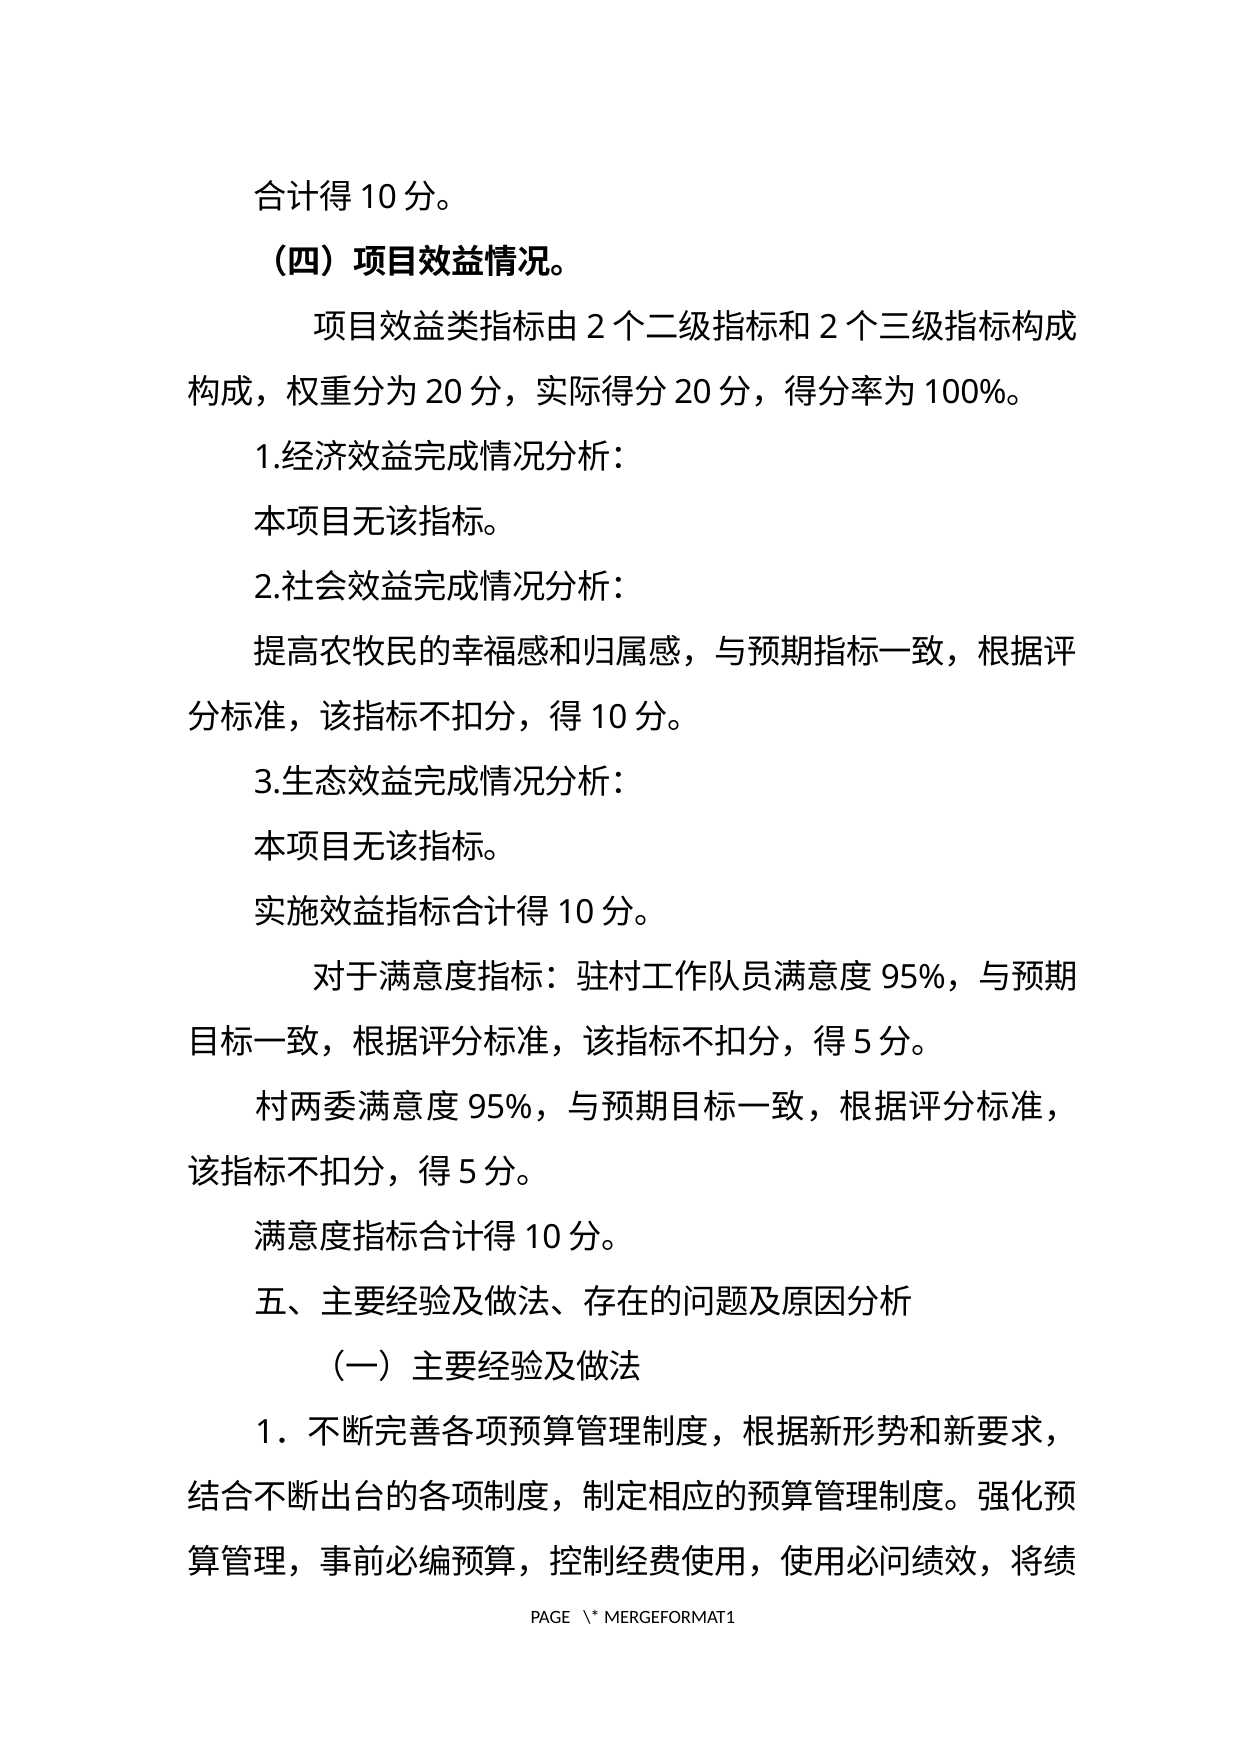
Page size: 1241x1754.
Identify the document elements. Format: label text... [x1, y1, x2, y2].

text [187, 162, 1078, 227]
text （四）项目效益情况。 [187, 227, 1078, 292]
text 项目效益类指标由2个二级指标和2个三级指标构成构成，权重分为20分，实际得分20分，得分率为100%。 1.经济效益完成情况分析： 本项目无该指标。 2.社会效益完成情况分析： 提高农牧民的幸福感和归属感，与预期指标一致，根据评分标准，该指标不扣分，得10分。 3.生态效益完成情况分析： 本项目无该指标。 实施效益指标合计得10分。 [187, 292, 1078, 942]
text 五、主要经验及做法、存在的问题及原因分析 [187, 1267, 1078, 1332]
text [187, 1332, 1078, 1592]
text 对于满意度指标：驻村工作队员满意度95%，与预期目标一致，根据评分标准，该指标不扣分，得5分。 村两委满意度95%，与预期目标一致，根据评分标准，该指标不扣分，得5分。 满意度指标合计得10分。 [187, 942, 1078, 1267]
